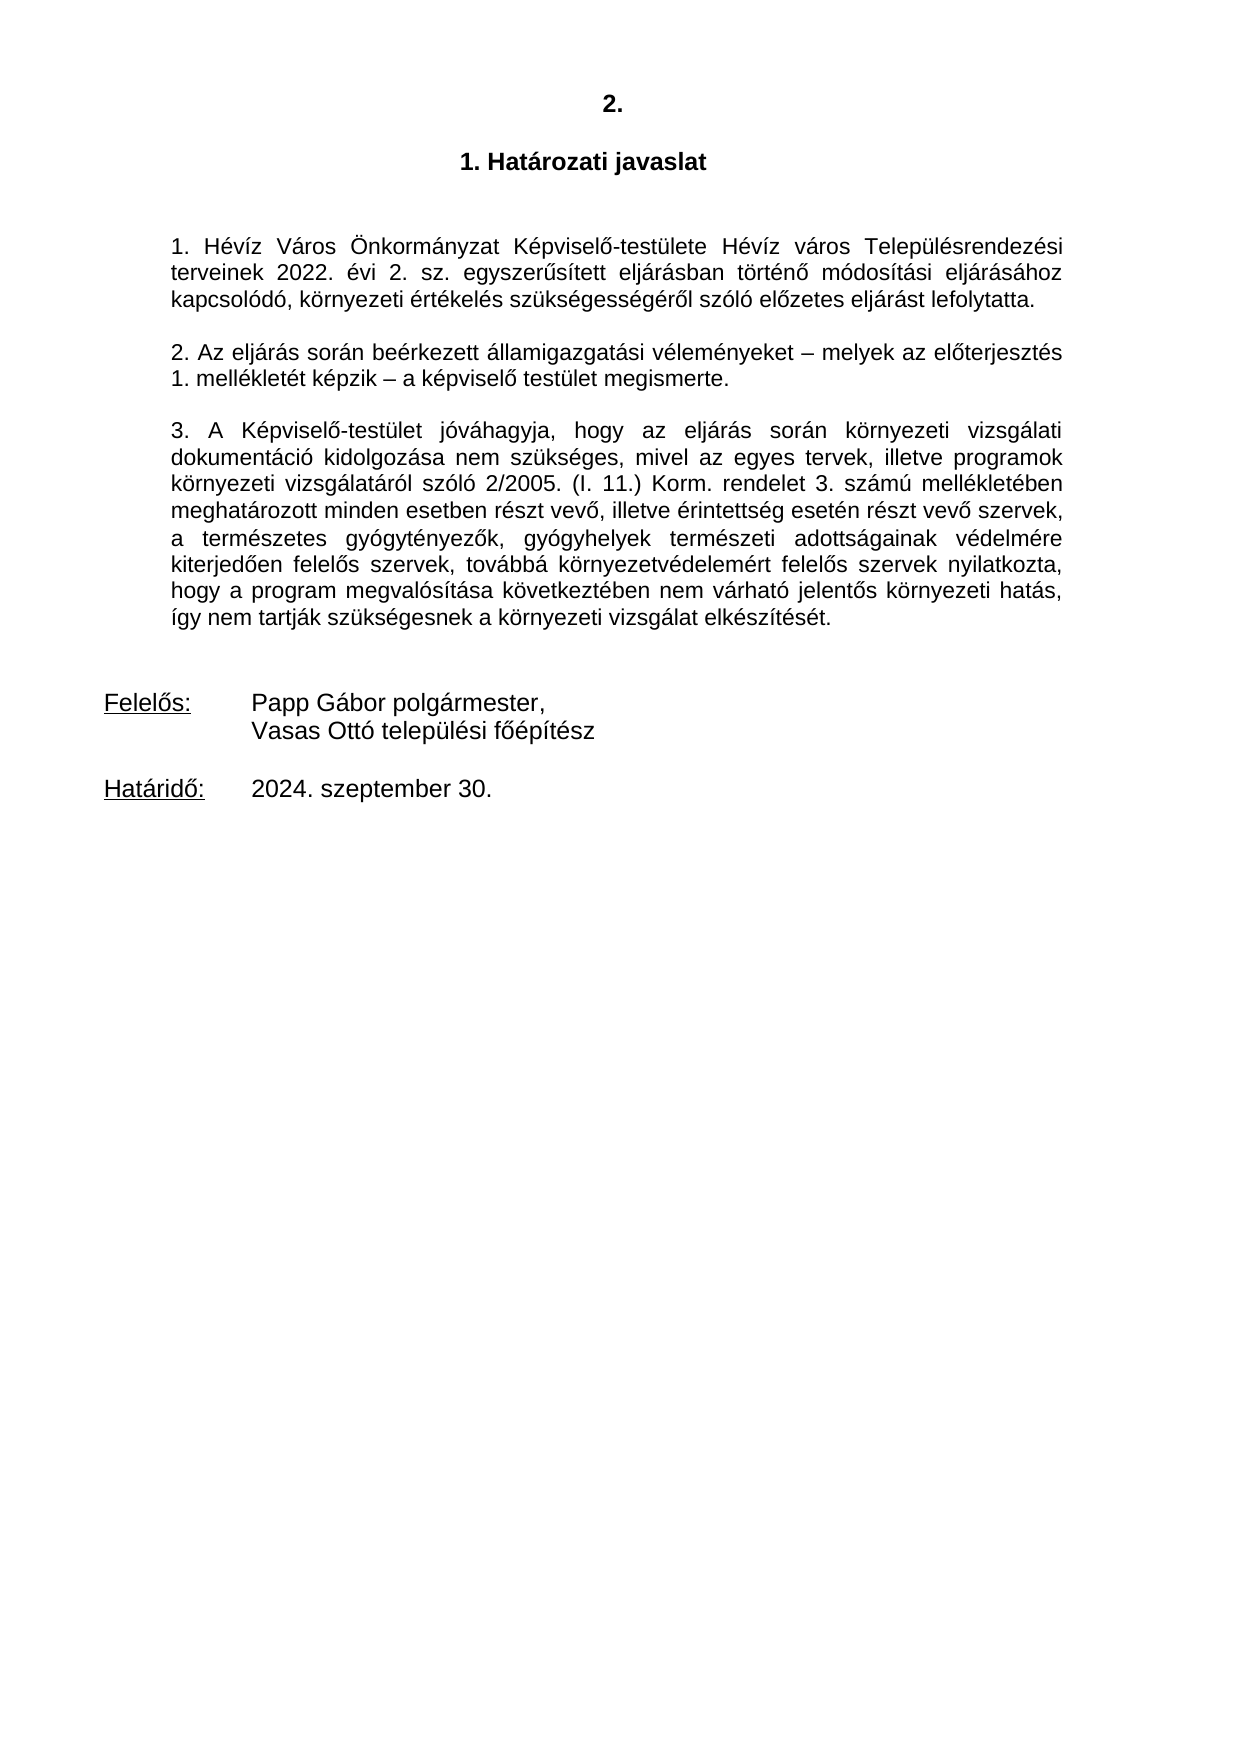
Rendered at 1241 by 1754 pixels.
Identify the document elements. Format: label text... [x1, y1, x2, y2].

text 1. Határozati javaslat [103, 147, 1063, 176]
text Határidő: 2024. szeptember 30. [103, 774, 1063, 802]
text 1. Hévíz Város Önkormányzat Képviselő-testülete Hévíz város Településrendezési terveinek 2022. évi 2. sz. egyszerűsített eljárásban történő módosítási eljárásához kapcsolódó, környezeti értékelés szükségességéről szóló előzetes eljárást lefolytatta. [171, 233, 1063, 312]
text Vasas Ottó települési főépítész [177, 716, 1063, 745]
text 2. Az eljárás során beérkezett államigazgatási véleményeket – melyek az előterjesztés 1. mellékletét képzik – a képviselő testület megismerte. [171, 338, 1063, 391]
text Felelős: Papp Gábor polgármester, [103, 687, 1063, 716]
text 3. A Képviselő-testület jóváhagyja, hogy az eljárás során környezeti vizsgálati dokumentáció kidolgozása nem szükséges, mivel az egyes tervek, illetve programok környezeti vizsgálatáról szóló 2/2005. (I. 11.) Korm. rendelet 3. számú mellékletében meghatározott minden esetben részt vevő, illetve érintettség esetén részt vevő szervek, a természetes gyógytényezők, gyógyhelyek természeti adottságainak védelmére kiterjedően felelős szervek, továbbá környezetvédelemért felelős szervek nyilatkozta, hogy a program megvalósítása következtében nem várható jelentős környezeti hatás, így nem tartják szükségesnek a környezeti vizsgálat elkészítését. [171, 417, 1063, 630]
text 2. [162, 89, 1063, 118]
